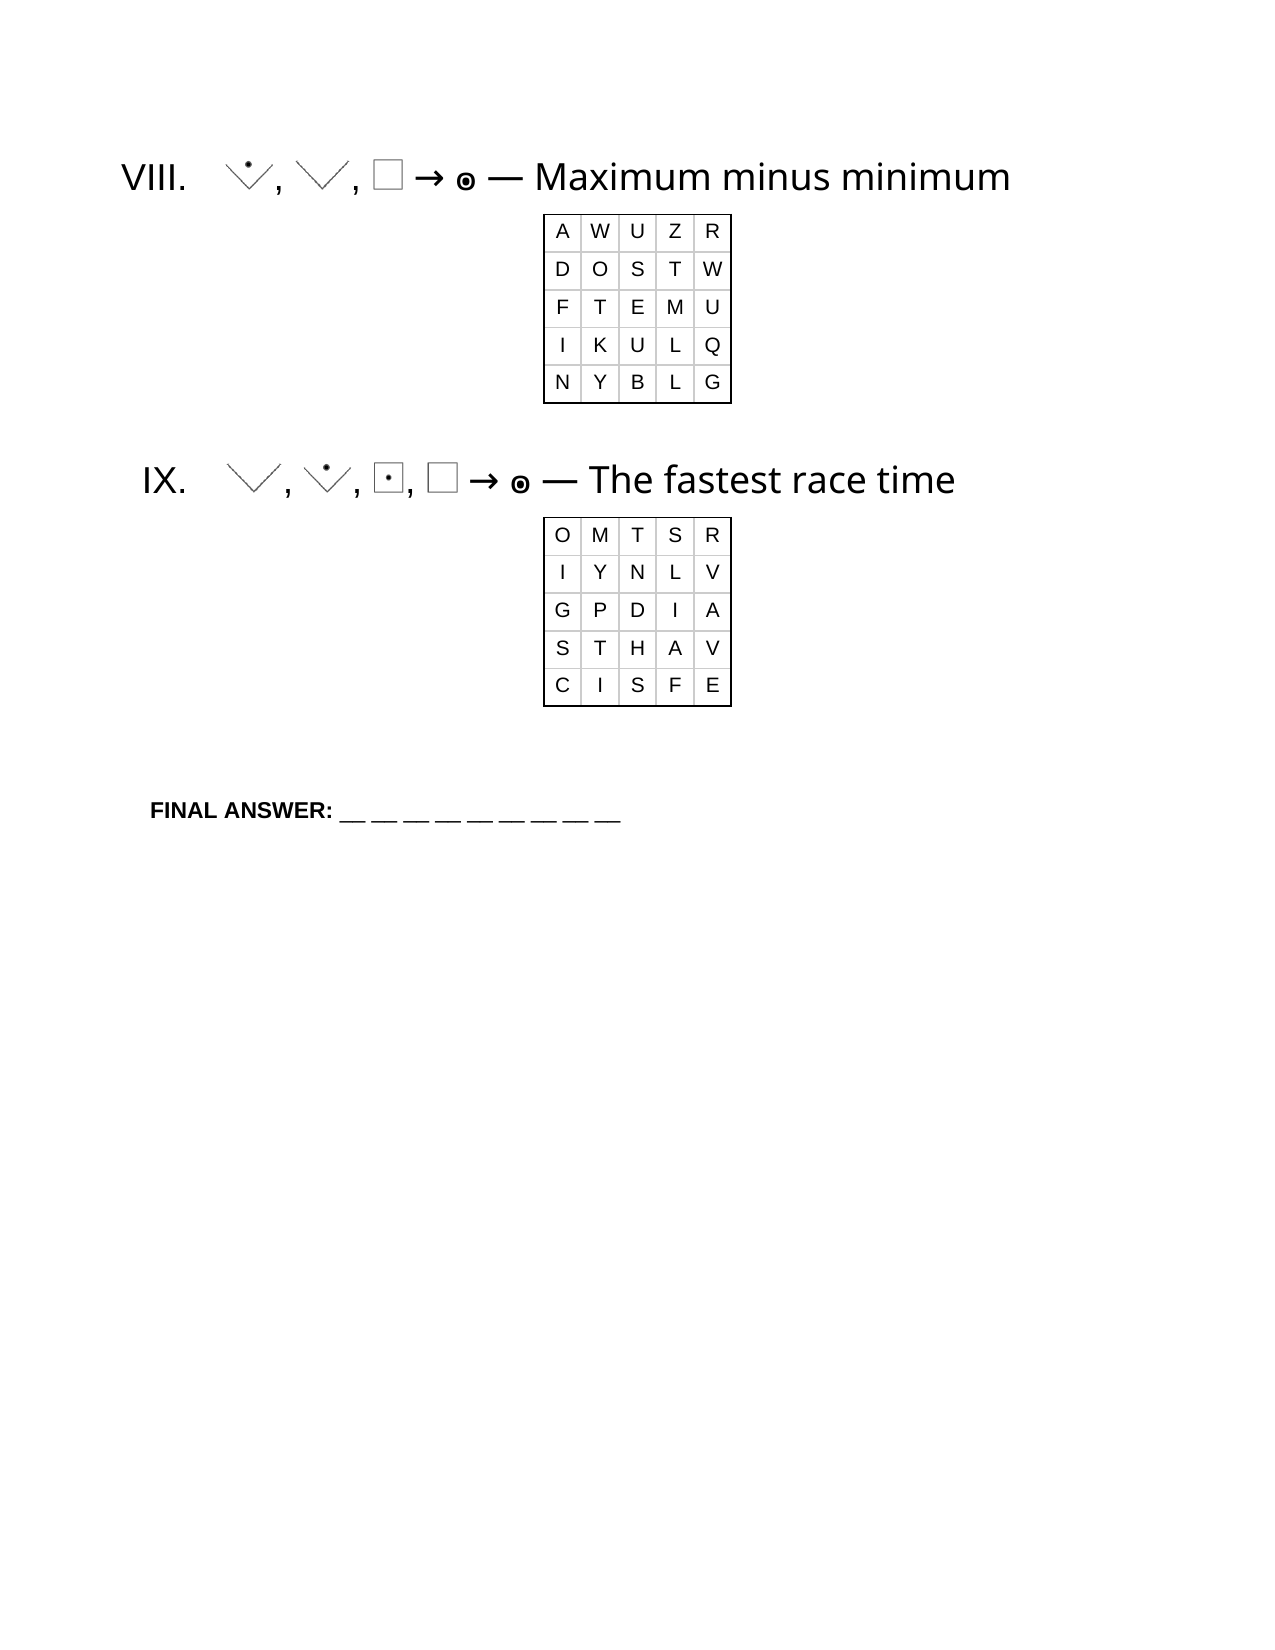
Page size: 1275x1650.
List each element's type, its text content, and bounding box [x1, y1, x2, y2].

table_cell T [582, 291, 618, 327]
table_cell I [657, 594, 693, 630]
table_cell D [545, 253, 580, 289]
table_cell N [620, 556, 655, 592]
picture [303, 462, 352, 494]
table_cell C [545, 669, 580, 705]
table_cell T [582, 632, 618, 668]
table_cell G [545, 594, 580, 630]
table_cell I [582, 669, 618, 705]
table_header S [657, 518, 693, 554]
picture [425, 462, 459, 494]
table_cell H [620, 632, 655, 668]
table_cell Y [582, 556, 618, 592]
table_cell L [657, 328, 693, 364]
table_header R [695, 215, 730, 251]
table_cell V [695, 556, 730, 592]
table_cell N [545, 366, 580, 402]
picture [225, 158, 274, 191]
picture [371, 158, 404, 191]
table_header U [620, 215, 655, 251]
table_cell B [620, 366, 655, 402]
table_cell U [620, 328, 655, 364]
table_cell S [545, 632, 580, 668]
table_cell L [657, 556, 693, 592]
table_cell Q [695, 328, 730, 364]
table_cell S [620, 669, 655, 705]
list , , , → ๏ — The fastest race time [187, 453, 1125, 508]
table_cell I [545, 556, 580, 592]
table_cell U [695, 291, 730, 327]
table_header W [582, 215, 618, 251]
picture [225, 461, 283, 494]
table_header A [545, 215, 580, 251]
table_cell K [582, 328, 618, 364]
table_cell F [657, 669, 693, 705]
table_cell W [695, 253, 730, 289]
table_cell I [545, 328, 580, 364]
table_cell M [657, 291, 693, 327]
table_header Z [657, 215, 693, 251]
table_cell T [657, 253, 693, 289]
table_header M [582, 518, 618, 554]
table_cell S [620, 253, 655, 289]
table_cell G [695, 366, 730, 402]
table_cell Y [582, 366, 618, 402]
text FINAL ANSWER: __ __ __ __ __ __ __ __ __ [150, 797, 1125, 824]
table_cell L [657, 366, 693, 402]
table_cell A [695, 594, 730, 630]
table_header R [695, 518, 730, 554]
table_cell V [695, 632, 730, 668]
table_cell A [657, 632, 693, 668]
table_cell F [545, 291, 580, 327]
table_header O [545, 518, 580, 554]
table_cell D [620, 594, 655, 630]
picture [372, 462, 405, 494]
table_cell O [582, 253, 618, 289]
picture [294, 158, 351, 191]
table_header T [620, 518, 655, 554]
table_cell P [582, 594, 618, 630]
table_cell E [620, 291, 655, 327]
table_cell E [695, 669, 730, 705]
list , , → ๏ — Maximum minus minimum [187, 150, 1125, 205]
